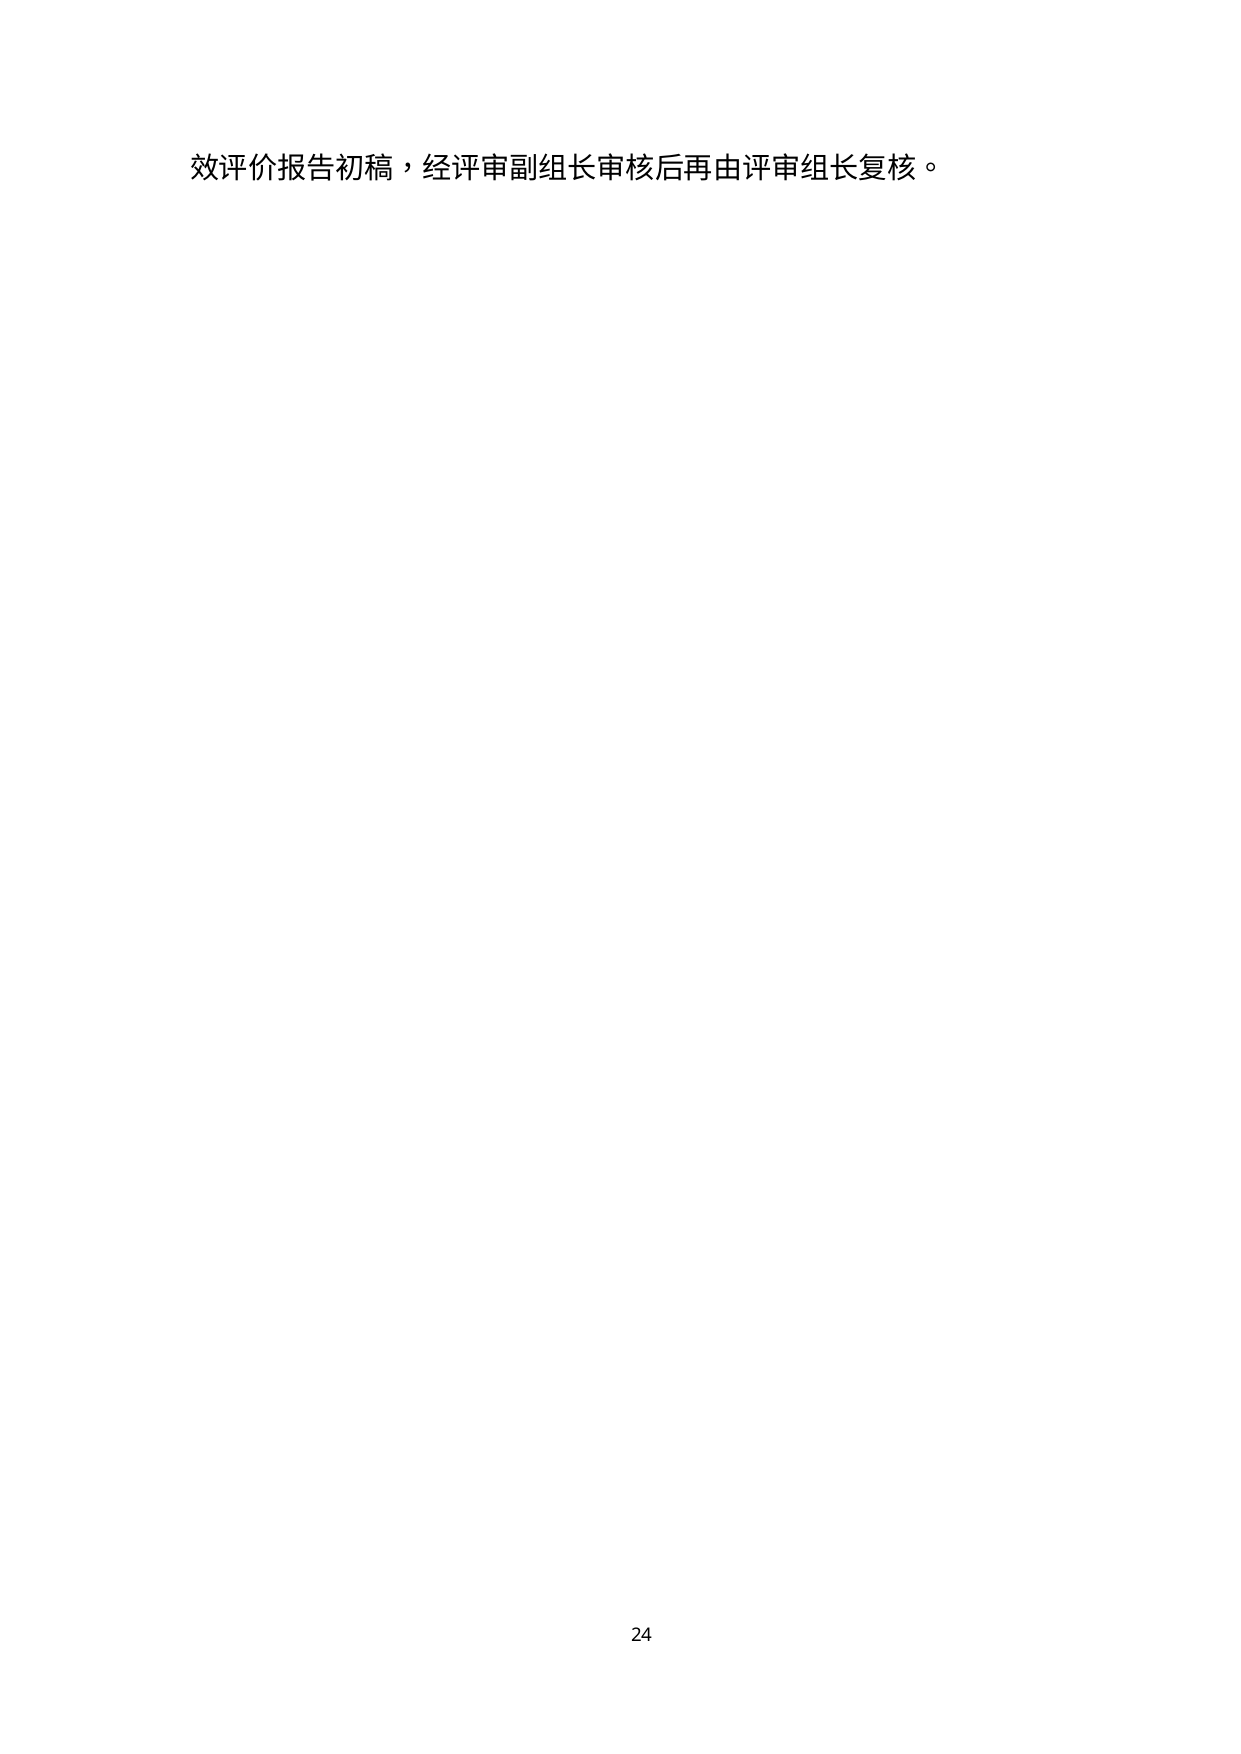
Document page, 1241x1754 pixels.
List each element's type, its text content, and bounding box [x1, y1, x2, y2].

text 效评价报告初稿，经评审副组长审核后再由评审组长复核。 [190, 149, 1063, 186]
